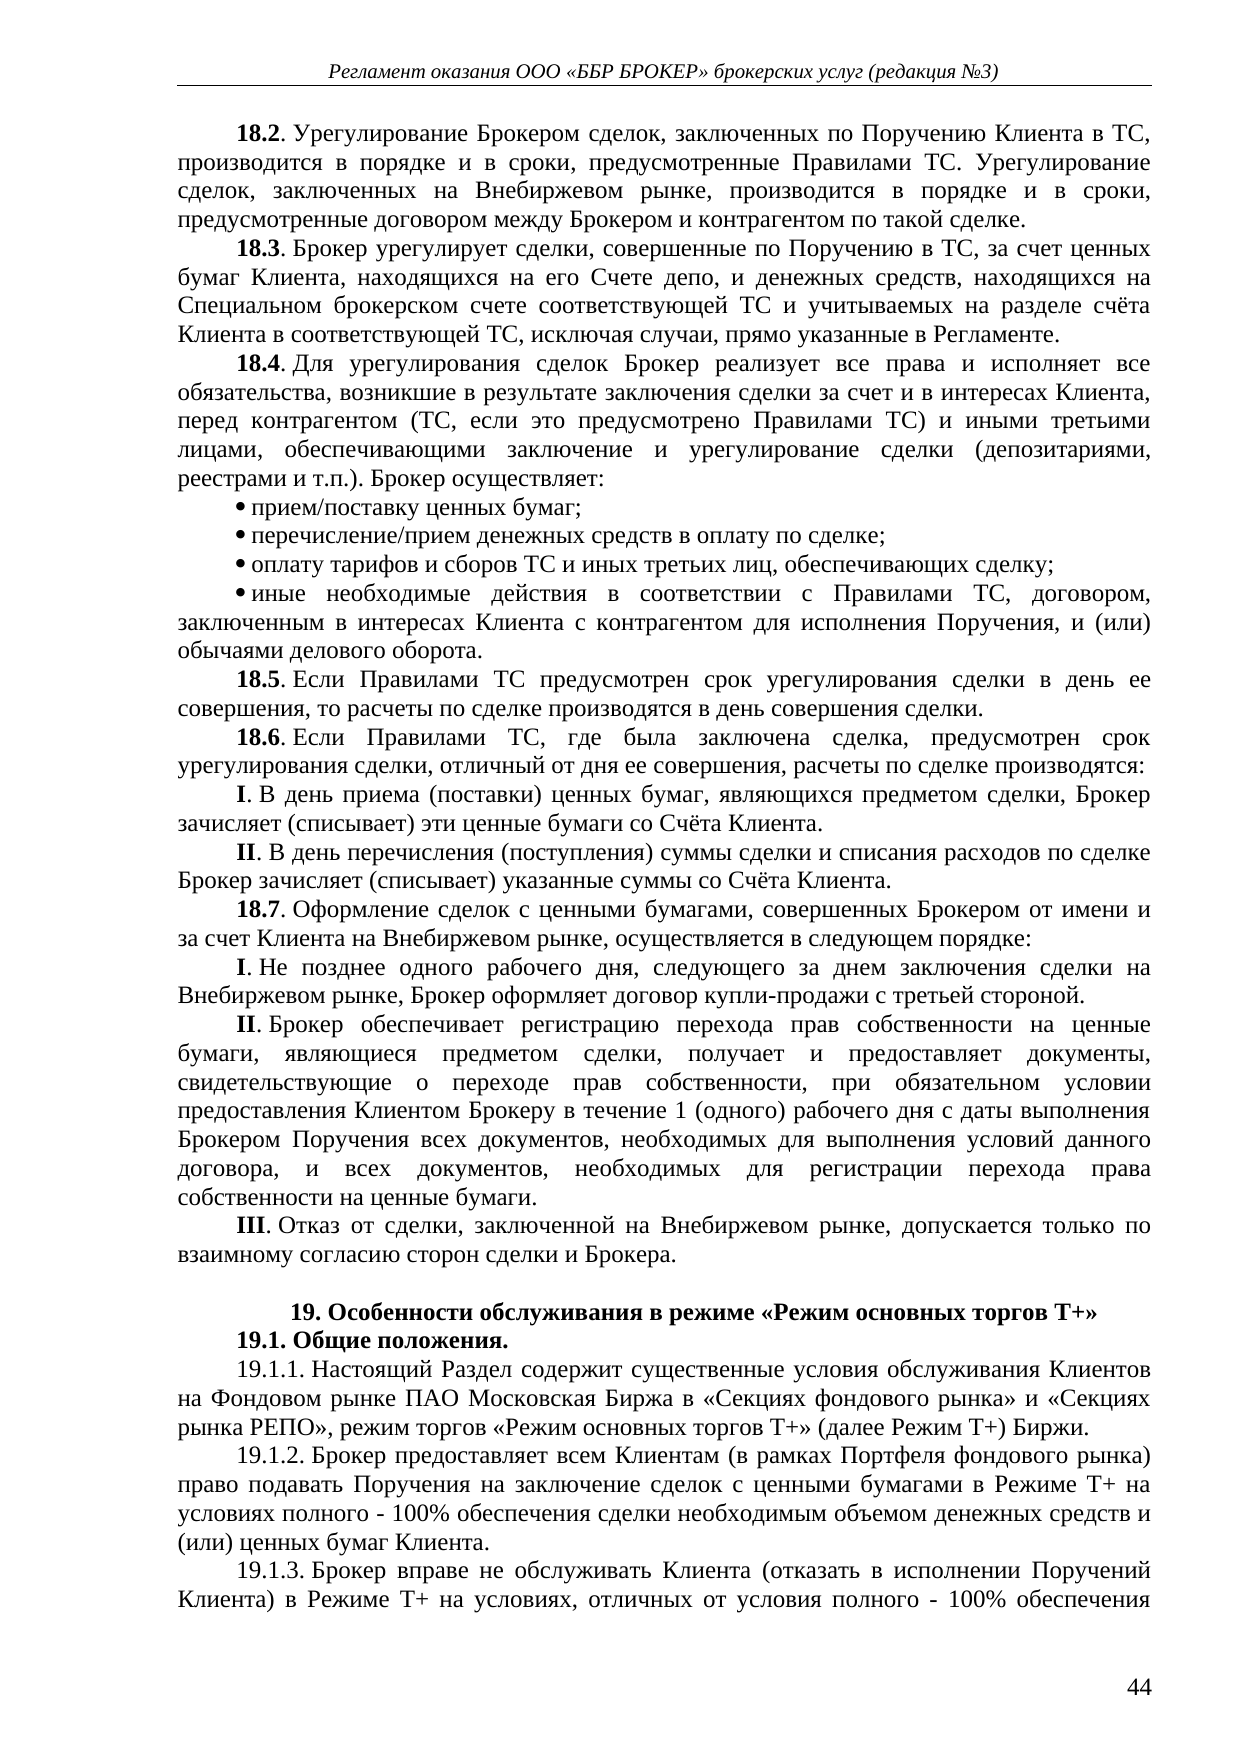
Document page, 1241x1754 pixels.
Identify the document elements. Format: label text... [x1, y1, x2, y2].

text 18.5. Если Правилами ТС предусмотрен срок урегулирования сделки в день ее совершения, то расчеты по сделке производятся в день совершения сделки. [177, 664, 1152, 722]
list прием/поставку ценных бумаг; [177, 492, 1152, 521]
list иные необходимые действия в соответствии с Правилами ТС, договором, заключенным в интересах Клиента с контрагентом для исполнения Поручения, и (или) обычаями делового оборота. [177, 578, 1152, 664]
text I. В день приема (поставки) ценных бумаг, являющихся предметом сделки, Брокер зачисляет (списывает) эти ценные бумаги со Счёта Клиента. [177, 779, 1152, 837]
list оплату тарифов и сборов ТС и иных третьих лиц, обеспечивающих сделку; [177, 549, 1152, 578]
text 18.6. Если Правилами ТС, где была заключена сделка, предусмотрен срок урегулирования сделки, отличный от дня ее совершения, расчеты по сделке производятся: [177, 722, 1152, 779]
subtitle 19.1. Общие положения. [177, 1326, 1152, 1354]
text 18.3. Брокер урегулирует сделки, совершенные по Поручению в ТС, за счет ценных бумаг Клиента, находящихся на его Счете депо, и денежных средств, находящихся на Специальном брокерском счете соответствующей ТС и учитываемых на разделе счёта Клиента в соответствующей ТС, исключая случаи, прямо указанные в Регламенте. [177, 233, 1152, 348]
text 19.1.1. Настоящий Раздел содержит существенные условия обслуживания Клиентов на Фондовом рынке ПАО Московская Биржа в «Секциях фондового рынка» и «Секциях рынка РЕПО», режим торгов «Режим основных торгов Т+» (далее Режим Т+) Биржи. [177, 1354, 1152, 1441]
text I. Не позднее одного рабочего дня, следующего за днем заключения сделки на Внебиржевом рынке, Брокер оформляет договор купли-продажи с третьей стороной. [177, 952, 1152, 1009]
text III. Отказ от сделки, заключенной на Внебиржевом рынке, допускается только по взаимному согласию сторон сделки и Брокера. [177, 1211, 1152, 1268]
text 19.1.2. Брокер предоставляет всем Клиентам (в рамках Портфеля фондового рынка) право подавать Поручения на заключение сделок с ценными бумагами в Режиме Т+ на условиях полного - 100% обеспечения сделки необходимым объемом денежных средств и (или) ценных бумаг Клиента. [177, 1441, 1152, 1556]
subtitle 19. Особенности обслуживания в режиме «Режим основных торгов T+» [177, 1297, 1152, 1326]
text II. Брокер обеспечивает регистрацию перехода прав собственности на ценные бумаги, являющиеся предметом сделки, получает и предоставляет документы, свидетельствующие о переходе прав собственности, при обязательном условии предоставления Клиентом Брокеру в течение 1 (одного) рабочего дня с даты выполнения Брокером Поручения всех документов, необходимых для выполнения условий данного договора, и всех документов, необходимых для регистрации перехода права собственности на ценные бумаги. [177, 1009, 1152, 1211]
list перечисление/прием денежных средств в оплату по сделке; [177, 521, 1152, 549]
text 18.2. Урегулирование Брокером сделок, заключенных по Поручению Клиента в ТС, производится в порядке и в сроки, предусмотренные Правилами ТС. Урегулирование сделок, заключенных на Внебиржевом рынке, производится в порядке и в сроки, предусмотренные договором между Брокером и контрагентом по такой сделке. [177, 118, 1152, 233]
text 18.4. Для урегулирования сделок Брокер реализует все права и исполняет все обязательства, возникшие в результате заключения сделки за счет и в интересах Клиента, перед контрагентом (ТС, если это предусмотрено Правилами ТС) и иными третьими лицами, обеспечивающими заключение и урегулирование сделки (депозитариями, реестрами и т.п.). Брокер осуществляет: [177, 348, 1152, 492]
text II. В день перечисления (поступления) суммы сделки и списания расходов по сделке Брокер зачисляет (списывает) указанные суммы со Счёта Клиента. [177, 837, 1152, 894]
text 18.7. Оформление сделок с ценными бумагами, совершенных Брокером от имени и за счет Клиента на Внебиржевом рынке, осуществляется в следующем порядке: [177, 894, 1152, 952]
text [177, 1556, 1152, 1613]
